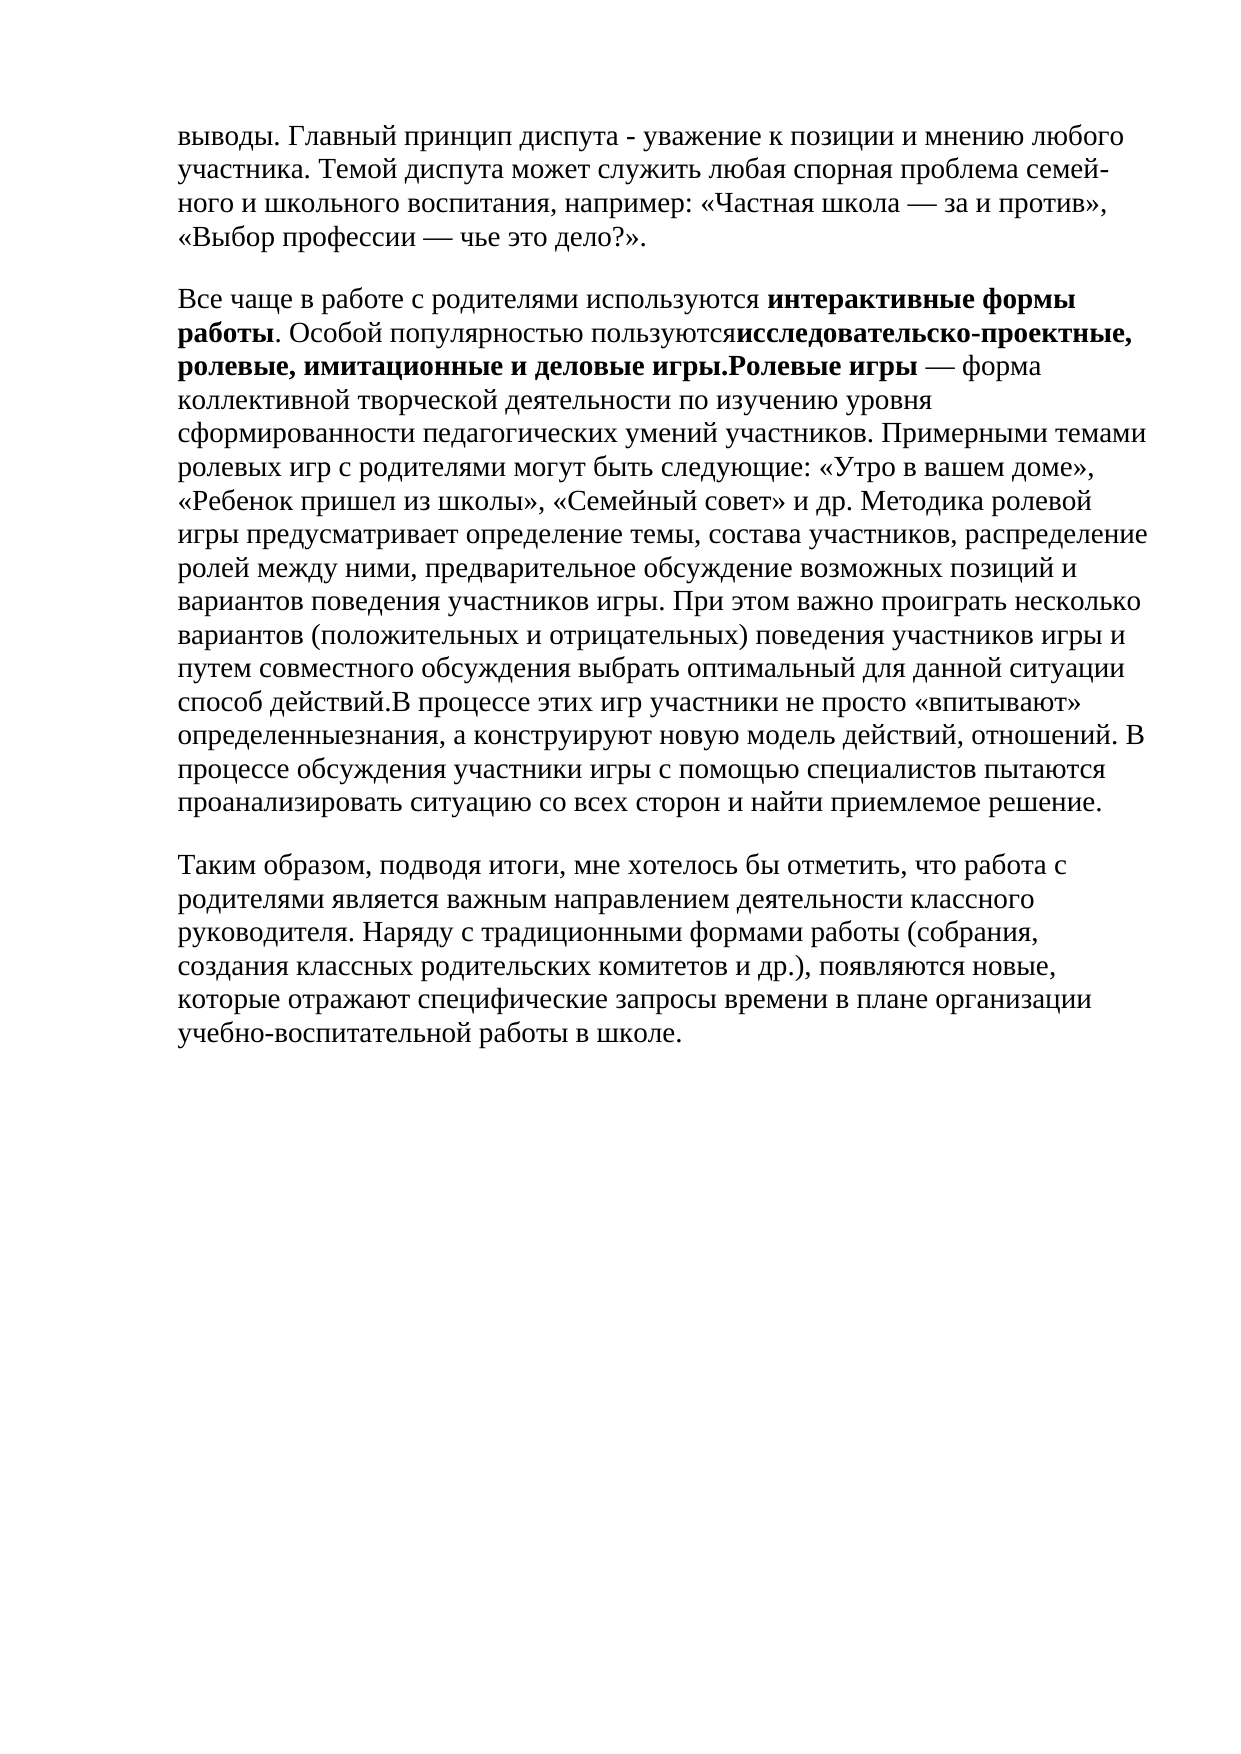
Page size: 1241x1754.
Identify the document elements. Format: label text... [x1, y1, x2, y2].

text Все чаще в работе с родителями используются интерактивные формы работы. Особой популярностью пользуютсяисследовательско-проектные, ролевые, имитационные и деловые игры.Ролевые игры — форма коллективной творческой деятельности по изучению уровня сформированности педагогических умений участников. Примерными темами ролевых игр с родителями могут быть следующие: «Утро в вашем доме», «Ребенок пришел из школы», «Семейный совет» и др. Методика ролевой игры предусматривает определение темы, состава участников, распределение ролей между ними, предварительное обсуждение возможных позиций и вариантов поведения участников игры. При этом важно проиграть несколько вариантов (положительных и отрицательных) поведения участников игры и путем совместного обсуждения выбрать оптимальный для данной ситуации способ действий.В процессе этих игр участники не просто «впитывают» определенныезнания, а конструируют новую модель действий, отношений. В процессе обсуждения участники игры с помощью специалистов пытаются проанализировать ситуацию со всех сторон и найти приемлемое решение. [177, 281, 1152, 818]
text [177, 118, 1152, 252]
text Таким образом, подводя итоги, мне хотелось бы отметить, что работа с родителями является важным направлением деятельности классного руководителя. Наряду с традиционными формами работы (собрания, создания классных родительских комитетов и др.), появляются новые, которые отражают специфические запросы времени в плане организации учебно-воспитательной работы в школе. [177, 847, 1152, 1048]
